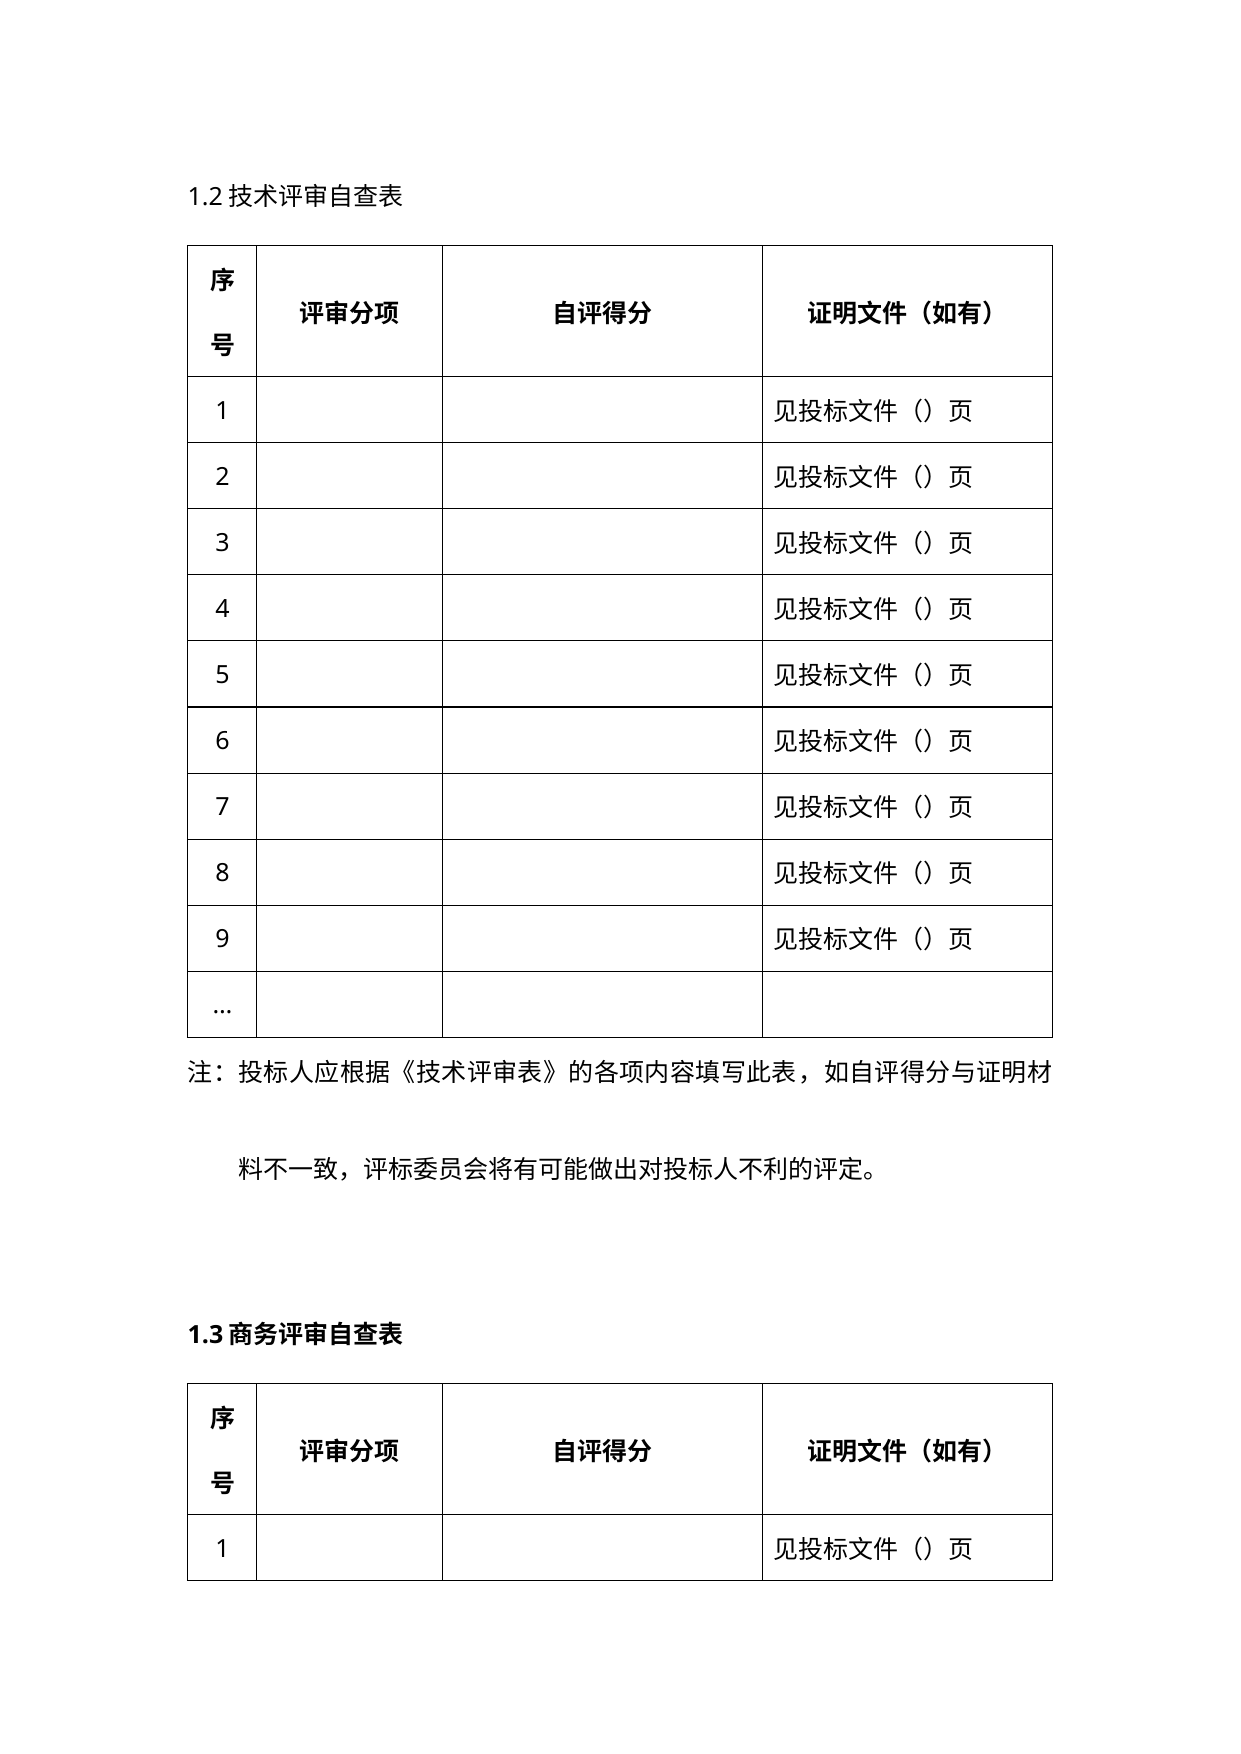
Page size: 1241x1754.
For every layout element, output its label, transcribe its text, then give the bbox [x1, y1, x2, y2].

table_cell [443, 906, 762, 971]
table_cell 见投标文件（）页 [763, 575, 1052, 640]
table_cell [443, 774, 762, 838]
table_cell [257, 509, 442, 574]
table_cell 见投标文件（）页 [763, 377, 1052, 442]
table_cell [257, 840, 442, 904]
table_cell 4 [188, 575, 256, 640]
table_cell 见投标文件（）页 [763, 906, 1052, 971]
text 1.2技术评审自查表 [187, 162, 1053, 227]
table_cell 1 [188, 1515, 256, 1580]
table_header 评审分项 [257, 1384, 442, 1514]
table_cell [257, 1515, 442, 1580]
table_cell 1 [188, 377, 256, 442]
table_cell [763, 972, 1052, 1037]
table_cell [443, 377, 762, 442]
table_cell 见投标文件（）页 [763, 774, 1052, 838]
table_cell … [188, 972, 256, 1037]
table_cell 见投标文件（）页 [763, 1515, 1052, 1580]
table_cell 见投标文件（）页 [763, 641, 1052, 706]
table_cell [257, 443, 442, 508]
table_cell [443, 972, 762, 1037]
table_cell [443, 641, 762, 706]
table_cell [443, 1515, 762, 1580]
table_cell [257, 972, 442, 1037]
table_cell [443, 575, 762, 640]
table_cell 7 [188, 774, 256, 838]
table_cell [443, 708, 762, 772]
table_cell 9 [188, 906, 256, 971]
table_cell 见投标文件（）页 [763, 708, 1052, 772]
text 注：投标人应根据《技术评审表》的各项内容填写此表，如自评得分与证明材料不一致，评标委员会将有可能做出对投标人不利的评定。 [187, 1038, 1053, 1200]
table_header 序号 [188, 246, 256, 376]
table_header 证明文件（如有） [763, 1384, 1052, 1514]
table_cell [443, 509, 762, 574]
table_cell 5 [188, 641, 256, 706]
subtitle 1.3商务评审自查表 [187, 1300, 1053, 1365]
table_cell 见投标文件（）页 [763, 443, 1052, 508]
table_header 自评得分 [443, 1384, 762, 1514]
table_cell [257, 774, 442, 838]
table_cell 3 [188, 509, 256, 574]
table_cell 2 [188, 443, 256, 508]
table_header 自评得分 [443, 246, 762, 376]
table_header 评审分项 [257, 246, 442, 376]
table_cell [443, 443, 762, 508]
table_cell [257, 708, 442, 772]
table_header 序号 [188, 1384, 256, 1514]
table_cell 见投标文件（）页 [763, 840, 1052, 904]
table_cell [257, 906, 442, 971]
table_header 证明文件（如有） [763, 246, 1052, 376]
table_cell [257, 641, 442, 706]
table_cell [443, 840, 762, 904]
table_cell 见投标文件（）页 [763, 509, 1052, 574]
table_cell [257, 575, 442, 640]
table_cell [257, 377, 442, 442]
table_cell 6 [188, 708, 256, 772]
table_cell 8 [188, 840, 256, 904]
